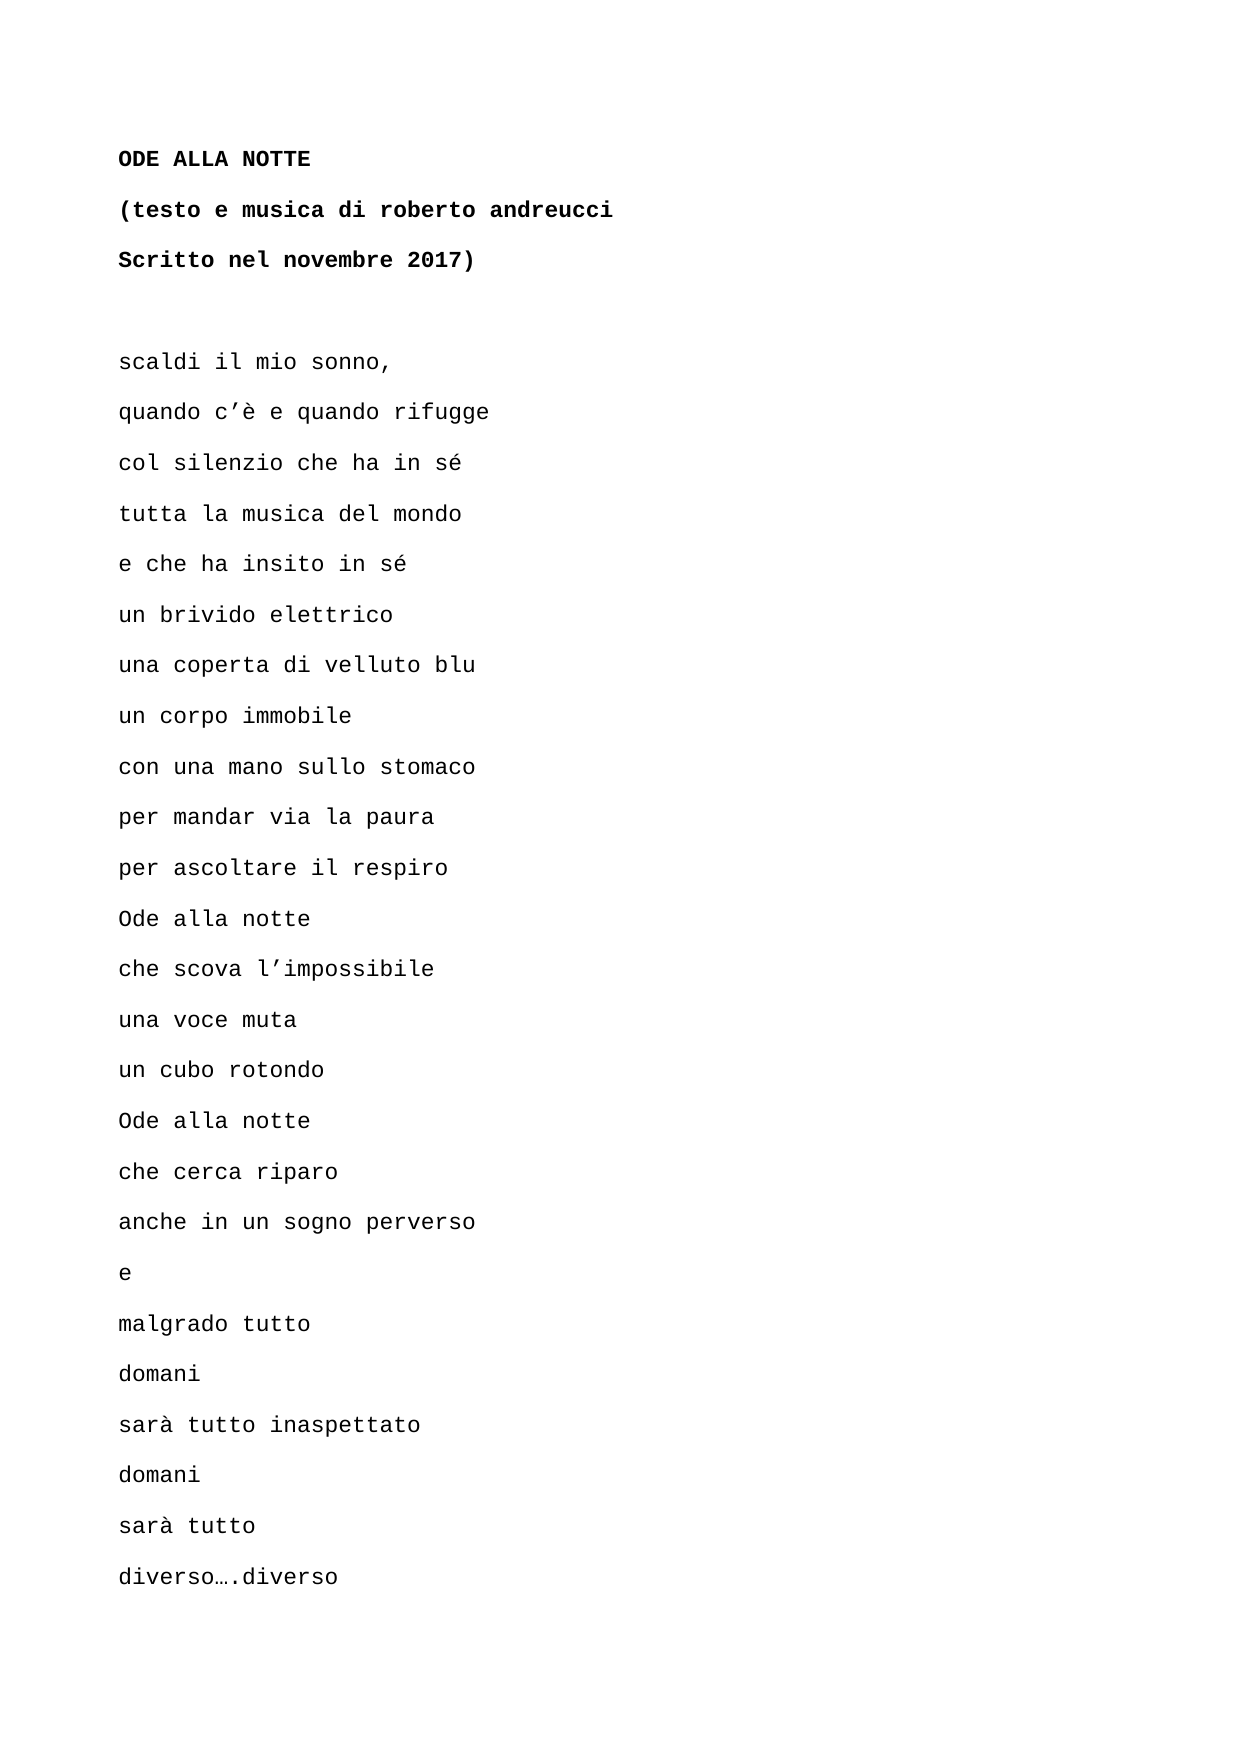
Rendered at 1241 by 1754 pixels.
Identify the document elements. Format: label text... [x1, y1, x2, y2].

text una coperta di velluto blu [118, 654, 1122, 680]
text Ode alla notte [118, 1109, 1122, 1135]
text malgrado tutto [118, 1312, 1122, 1338]
text per ascoltare il respiro [118, 856, 1122, 882]
text ODE ALLA NOTTE [118, 148, 1122, 173]
text (testo e musica di roberto andreucci [118, 198, 1122, 224]
text sarà tutto [118, 1514, 1122, 1540]
text che scova l’impossibile [118, 958, 1122, 983]
text Scritto nel novembre 2017) [118, 249, 1122, 275]
text una voce muta [118, 1008, 1122, 1034]
text Ode alla notte [118, 907, 1122, 933]
text col silenzio che ha in sé [118, 451, 1122, 477]
text e che ha insito in sé [118, 553, 1122, 578]
text scaldi il mio sonno, [118, 350, 1122, 376]
text diverso….diverso [118, 1565, 1122, 1591]
text domani [118, 1363, 1122, 1388]
text tutta la musica del mondo [118, 502, 1122, 528]
text quando c’è e quando rifugge [118, 401, 1122, 427]
text un brivido elettrico [118, 603, 1122, 629]
text e [118, 1261, 1122, 1287]
text un corpo immobile [118, 704, 1122, 730]
text sarà tutto inaspettato [118, 1413, 1122, 1439]
text domani [118, 1464, 1122, 1490]
text per mandar via la paura [118, 806, 1122, 832]
text che cerca riparo [118, 1160, 1122, 1186]
text con una mano sullo stomaco [118, 755, 1122, 781]
text un cubo rotondo [118, 1059, 1122, 1085]
text anche in un sogno perverso [118, 1211, 1122, 1237]
